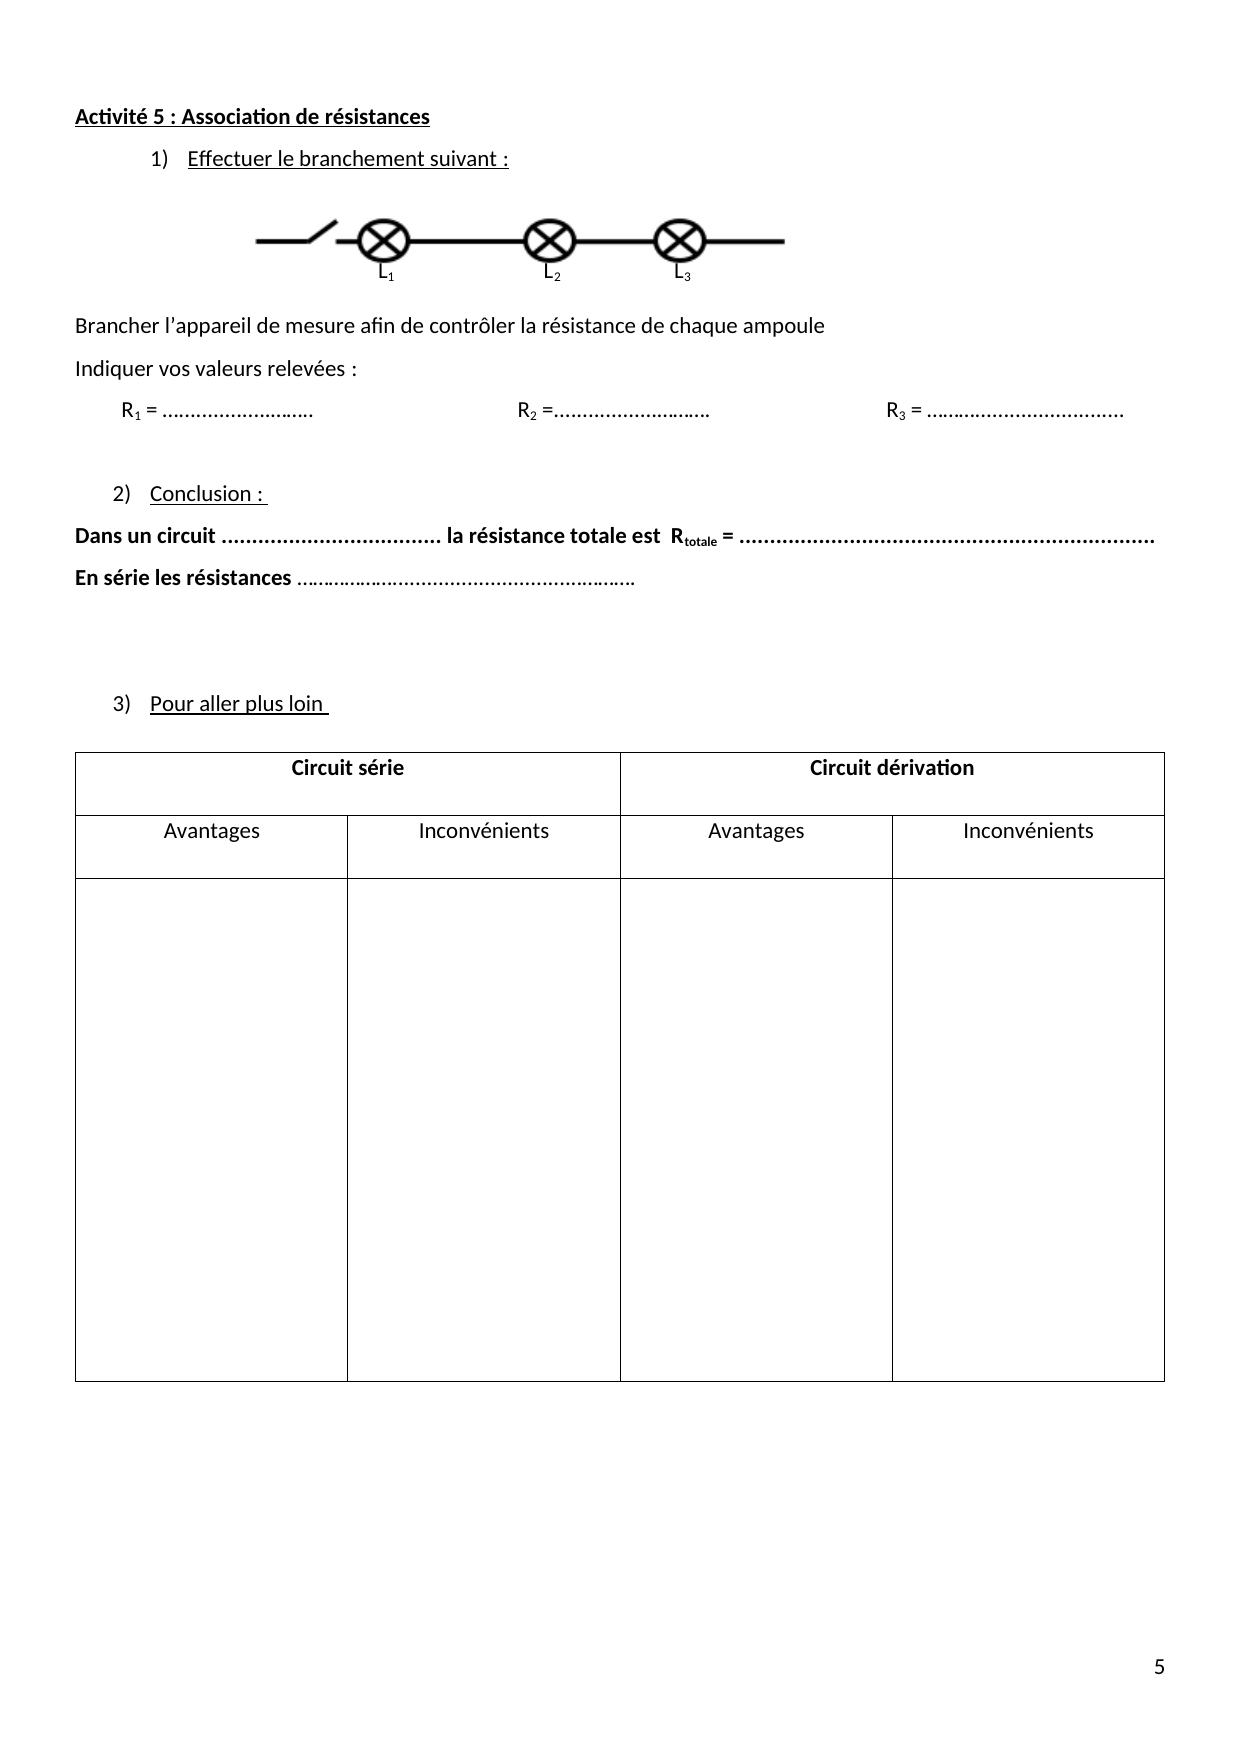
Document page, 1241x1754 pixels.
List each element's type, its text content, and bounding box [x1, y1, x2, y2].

text Dans un circuit .................................... la résistance totale est Rtotale = .................................................................... [75, 522, 1165, 549]
table_cell Inconvénients [893, 816, 1164, 878]
table_cell [348, 879, 620, 1381]
text Activité 5 : Association de résistances [75, 102, 1165, 130]
text En série les résistances ……………….................................………. [75, 563, 1165, 592]
table_cell [893, 879, 1164, 1381]
list Conclusion : [112, 479, 1165, 508]
text Indiquer vos valeurs relevées : [75, 354, 1165, 382]
table_cell Avantages [621, 816, 892, 878]
text R1 = …................…….. R2 =..................………. R3 = ……….......................... [75, 396, 1165, 424]
list Effectuer le branchement suivant : [150, 144, 1165, 172]
table_header Circuit dérivation [621, 753, 1164, 815]
table_cell Inconvénients [348, 816, 620, 878]
text Brancher l’appareil de mesure afin de contrôler la résistance de chaque ampoule [75, 312, 1165, 340]
table_cell [76, 879, 347, 1381]
table_header Circuit série [76, 753, 620, 815]
table_cell [621, 879, 892, 1381]
picture [232, 184, 813, 276]
table_cell Avantages [76, 816, 347, 878]
list Pour aller plus loin [112, 689, 1165, 717]
